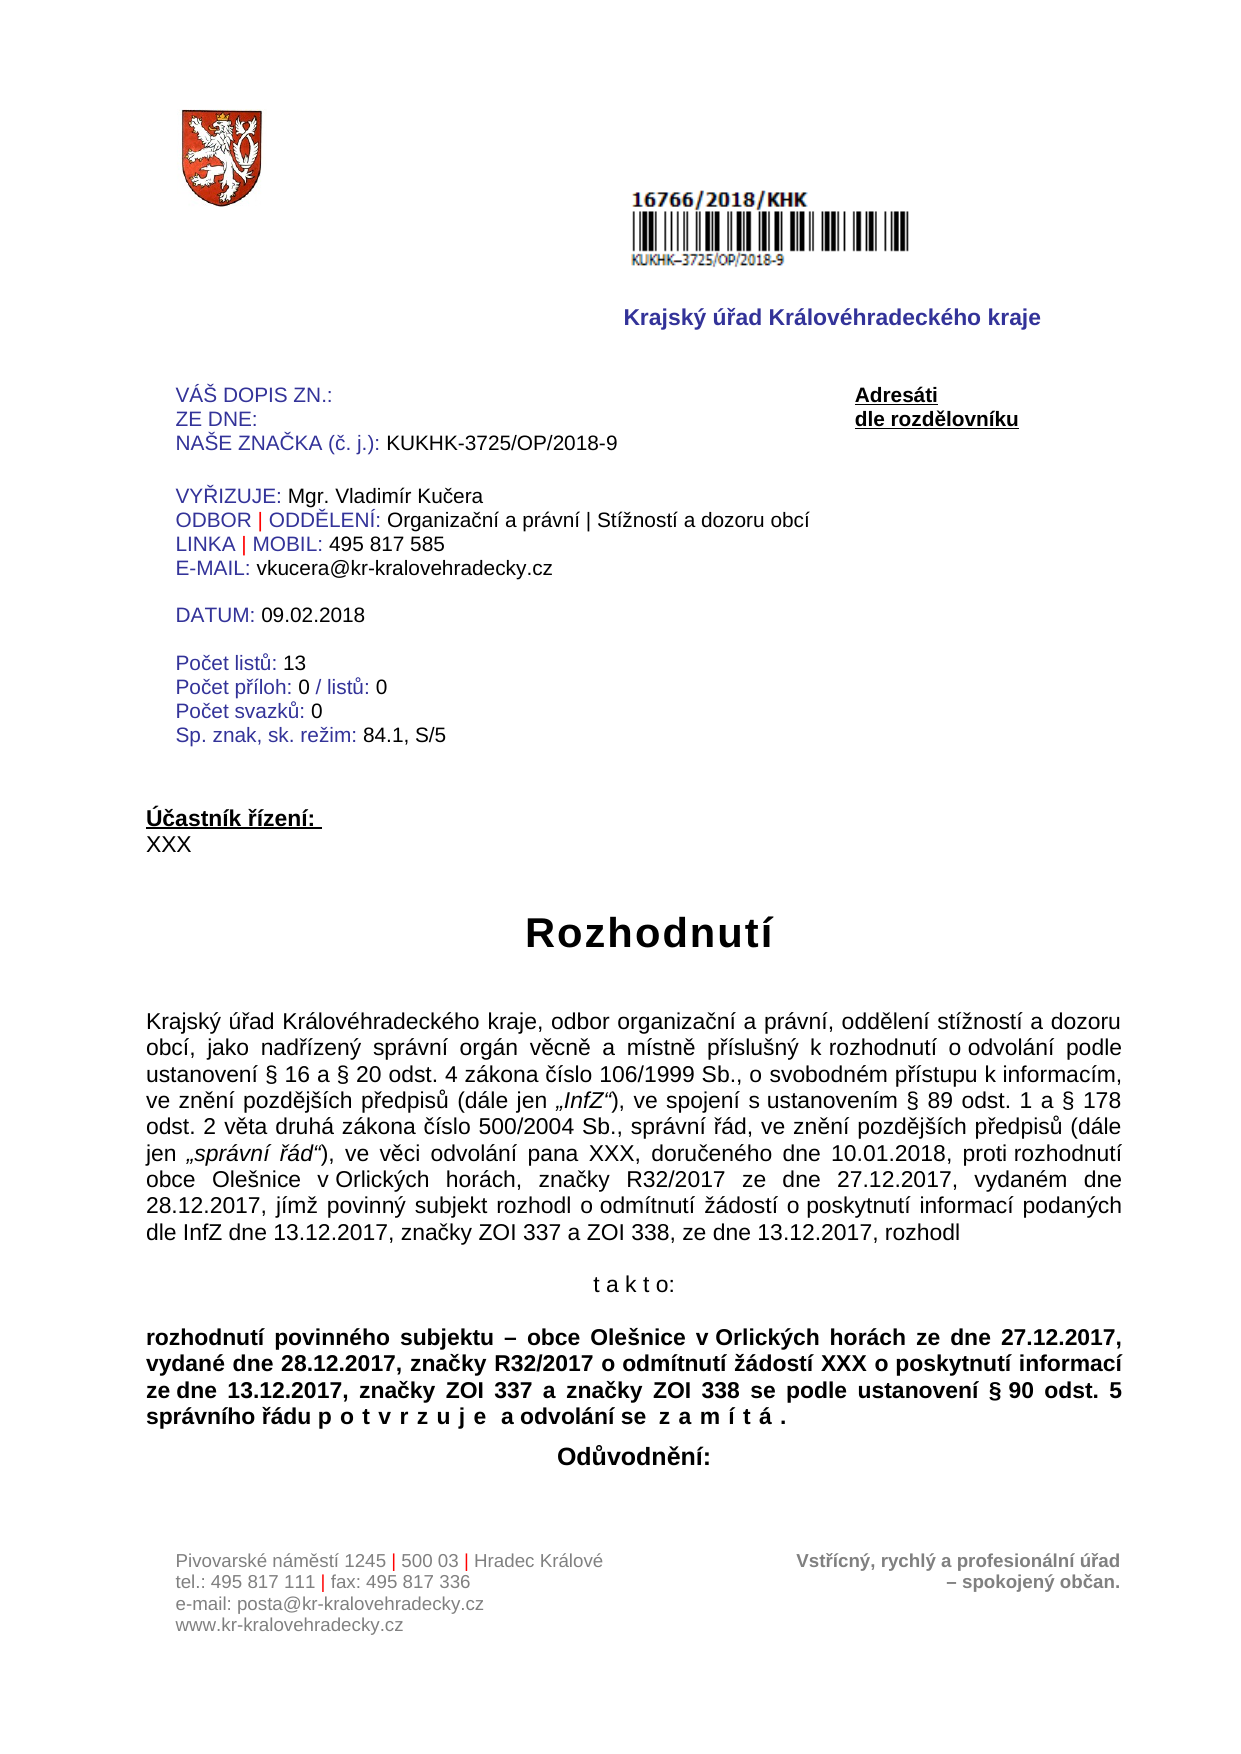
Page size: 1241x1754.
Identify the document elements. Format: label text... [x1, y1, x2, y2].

text DATUM: 09.02.2018 [175, 603, 1122, 627]
text Odůvodnění: [146, 1442, 1122, 1471]
text ZE DNE: dle rozdělovníku [175, 407, 1122, 431]
text VÁŠ DOPIS ZN.: Adresáti [175, 383, 1122, 407]
text Rozhodnutí [175, 908, 1122, 956]
text Počet příloh: 0 / listů: 0 [175, 675, 1122, 699]
text Sp. znak, sk. režim: 84.1, S/5 [175, 723, 1122, 747]
picture [176, 109, 267, 207]
text ODBOR | ODDĚLENÍ: Organizační a právní | Stížností a dozoru obcí [175, 507, 1122, 531]
text Počet svazků: 0 [175, 699, 1122, 723]
text Krajský úřad Královéhradeckého kraje, odbor organizační a právní, oddělení stížností a dozoru obcí, jako nadřízený správní orgán věcně a místně příslušný k rozhodnutí o odvolání podle ustanovení § 16 a § 20 odst. 4 zákona číslo 106/1999 Sb., o svobodném přístupu k informacím, ve znění pozdějších předpisů (dále jen „InfZ“), ve spojení s ustanovením § 89 odst. 1 a § 178 odst. 2 věta druhá zákona číslo 500/2004 Sb., správní řád, ve znění pozdějších předpisů (dále jen „správní řád“), ve věci odvolání pana XXX, doručeného dne 10.01.2018, proti rozhodnutí obce Olešnice v Orlických horách, značky R32/2017 ze dne 27.12.2017, vydaném dne 28.12.2017, jímž povinný subjekt rozhodl o odmítnutí žádostí o poskytnutí informací podaných dle InfZ dne 13.12.2017, značky ZOI 337 a ZOI 338, ze dne 13.12.2017, rozhodl [146, 1008, 1122, 1245]
text Počet listů: 13 [175, 651, 1122, 675]
text NAŠE ZNAČKA (č. j.): KUKHK-3725/OP/2018-9 [175, 431, 1122, 455]
text t a k t o: [146, 1271, 1122, 1298]
text VYŘIZUJE: Mgr. Vladimír Kučera [175, 483, 1122, 507]
text LINKA | MOBIL: 495 817 585 [175, 531, 1122, 555]
text Účastník řízení: [146, 804, 1122, 831]
picture [627, 188, 910, 275]
text E-MAIL: vkucera@kr-kralovehradecky.cz [175, 555, 1122, 579]
text rozhodnutí povinného subjektu – obce Olešnice v Orlických horách ze dne 27.12.2017, vydané dne 28.12.2017, značky R32/2017 o odmítnutí žádostí XXX o poskytnutí informací ze dne 13.12.2017, značky ZOI 337 a značky ZOI 338 se podle ustanovení § 90 odst. 5 správního řádu potvrzuje a odvolání se zamítá. [146, 1324, 1122, 1429]
text Krajský úřad Královéhradeckého kraje [175, 304, 1122, 330]
text XXX [146, 831, 1122, 857]
